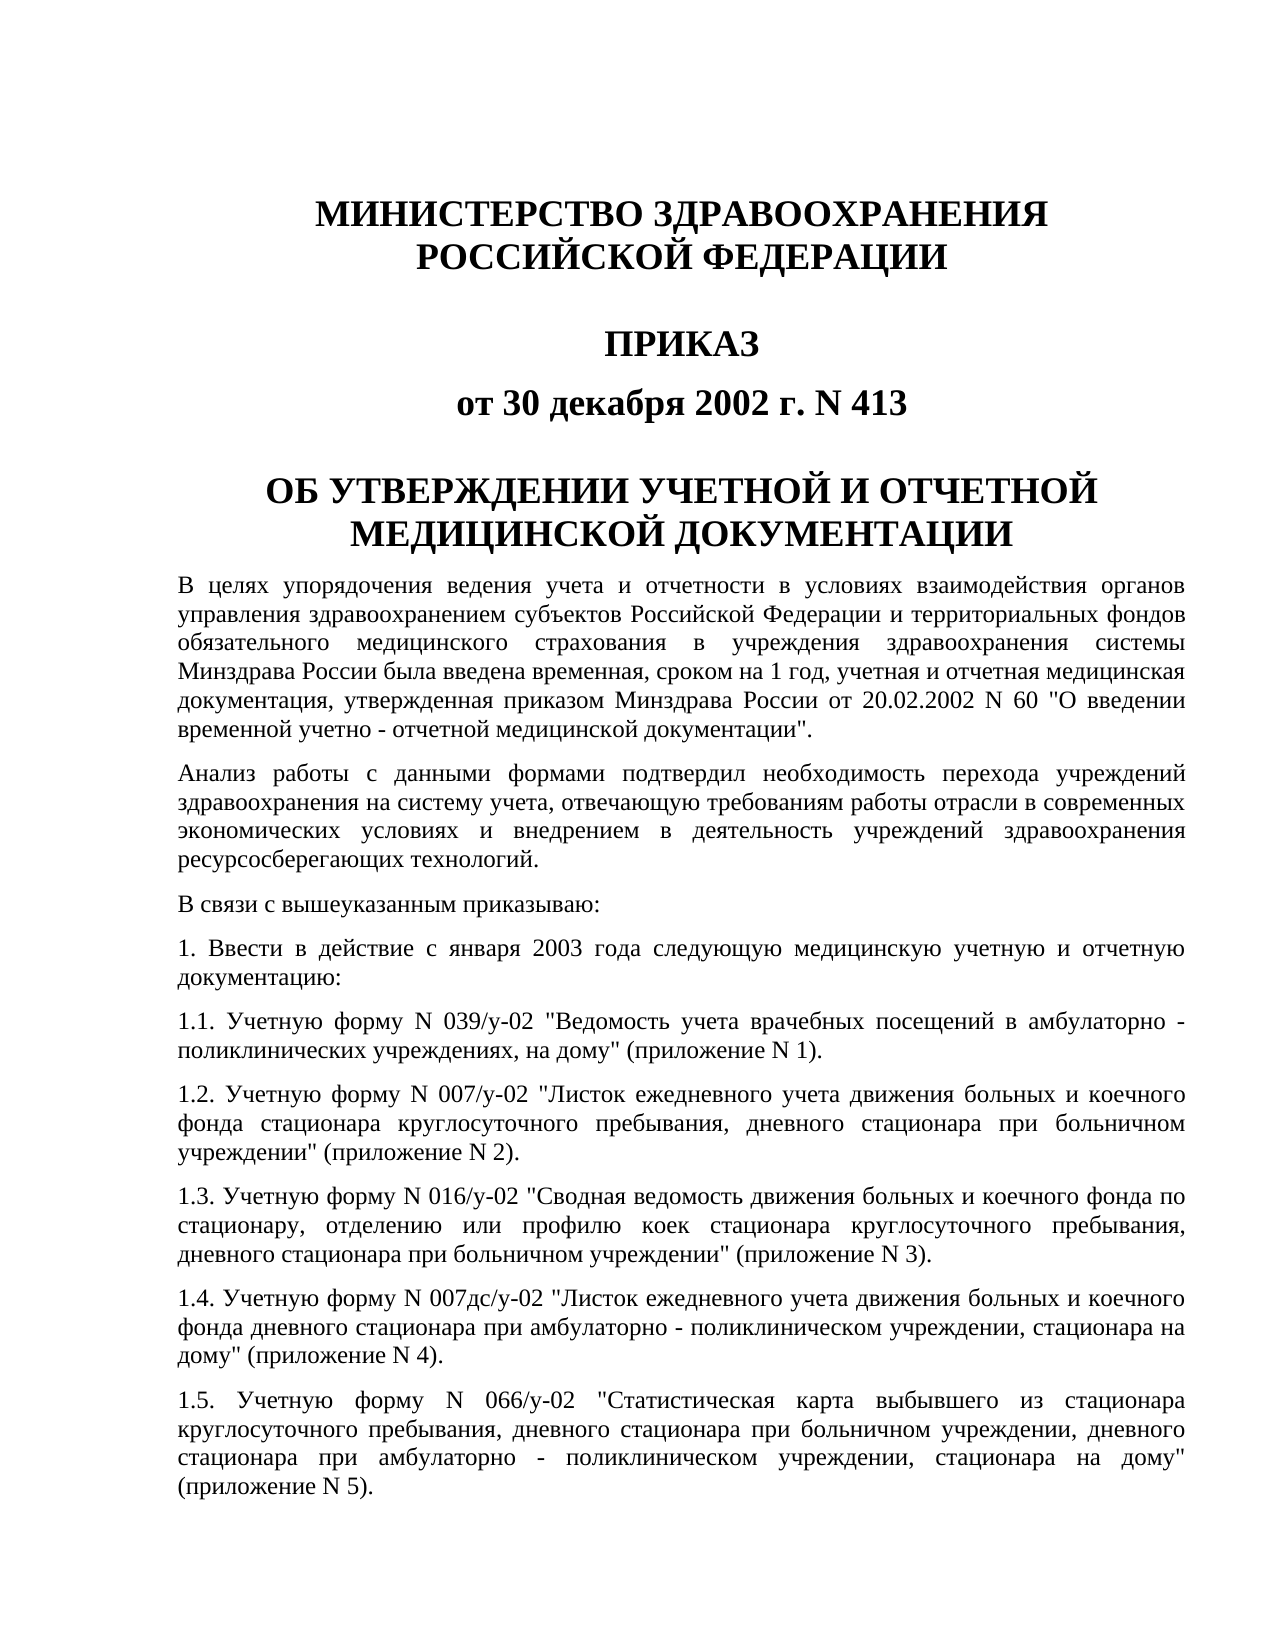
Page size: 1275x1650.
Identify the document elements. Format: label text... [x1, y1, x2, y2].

text Анализ работы с данными формами подтвердил необходимость перехода учреждений здравоохранения на систему учета, отвечающую требованиям работы отрасли в современных экономических условиях и внедрением в деятельность учреждений здравоохранения ресурсосберегающих технологий. [177, 758, 1186, 873]
text В связи с вышеуказанным приказываю: [177, 889, 1186, 917]
text 1.3. Учетную форму N 016/у-02 "Сводная ведомость движения больных и коечного фонда по стационару, отделению или профилю коек стационара круглосуточного пребывания, дневного стационара при больничном учреждении" (приложение N 3). [177, 1181, 1186, 1267]
text МИНИСТЕРСТВО ЗДРАВООХРАНЕНИЯ РОССИЙСКОЙ ФЕДЕРАЦИИ [177, 191, 1186, 277]
text 1.4. Учетную форму N 007дс/у-02 "Листок ежедневного учета движения больных и коечного фонда дневного стационара при амбулаторно - поликлиническом учреждении, стационара на дому" (приложение N 4). [177, 1283, 1186, 1369]
text от 30 декабря 2002 г. N 413 [177, 381, 1186, 424]
text 1.1. Учетную форму N 039/у-02 "Ведомость учета врачебных посещений в амбулаторно - поликлинических учреждениях, на дому" (приложение N 1). [177, 1006, 1186, 1064]
text ОБ УТВЕРЖДЕНИИ УЧЕТНОЙ И ОТЧЕТНОЙ МЕДИЦИНСКОЙ ДОКУМЕНТАЦИИ [177, 468, 1186, 554]
text ПРИКАЗ [177, 322, 1186, 365]
text 1. Ввести в действие с января 2003 года следующую медицинскую учетную и отчетную документацию: [177, 933, 1186, 991]
text 1.2. Учетную форму N 007/у-02 "Листок ежедневного учета движения больных и коечного фонда стационара круглосуточного пребывания, дневного стационара при больничном учреждении" (приложение N 2). [177, 1079, 1186, 1166]
text В целях упорядочения ведения учета и отчетности в условиях взаимодействия органов управления здравоохранением субъектов Российской Федерации и территориальных фондов обязательного медицинского страхования в учреждения здравоохранения системы Минздрава России была введена временная, сроком на 1 год, учетная и отчетная медицинская документация, утвержденная приказом Минздрава России от 20.02.2002 N 60 "О введении временной учетно - отчетной медицинской документации". [177, 570, 1186, 742]
text 1.5. Учетную форму N 066/у-02 "Статистическая карта выбывшего из стационара круглосуточного пребывания, дневного стационара при больничном учреждении, дневного стационара при амбулаторно - поликлиническом учреждении, стационара на дому" (приложение N 5). [177, 1385, 1186, 1500]
